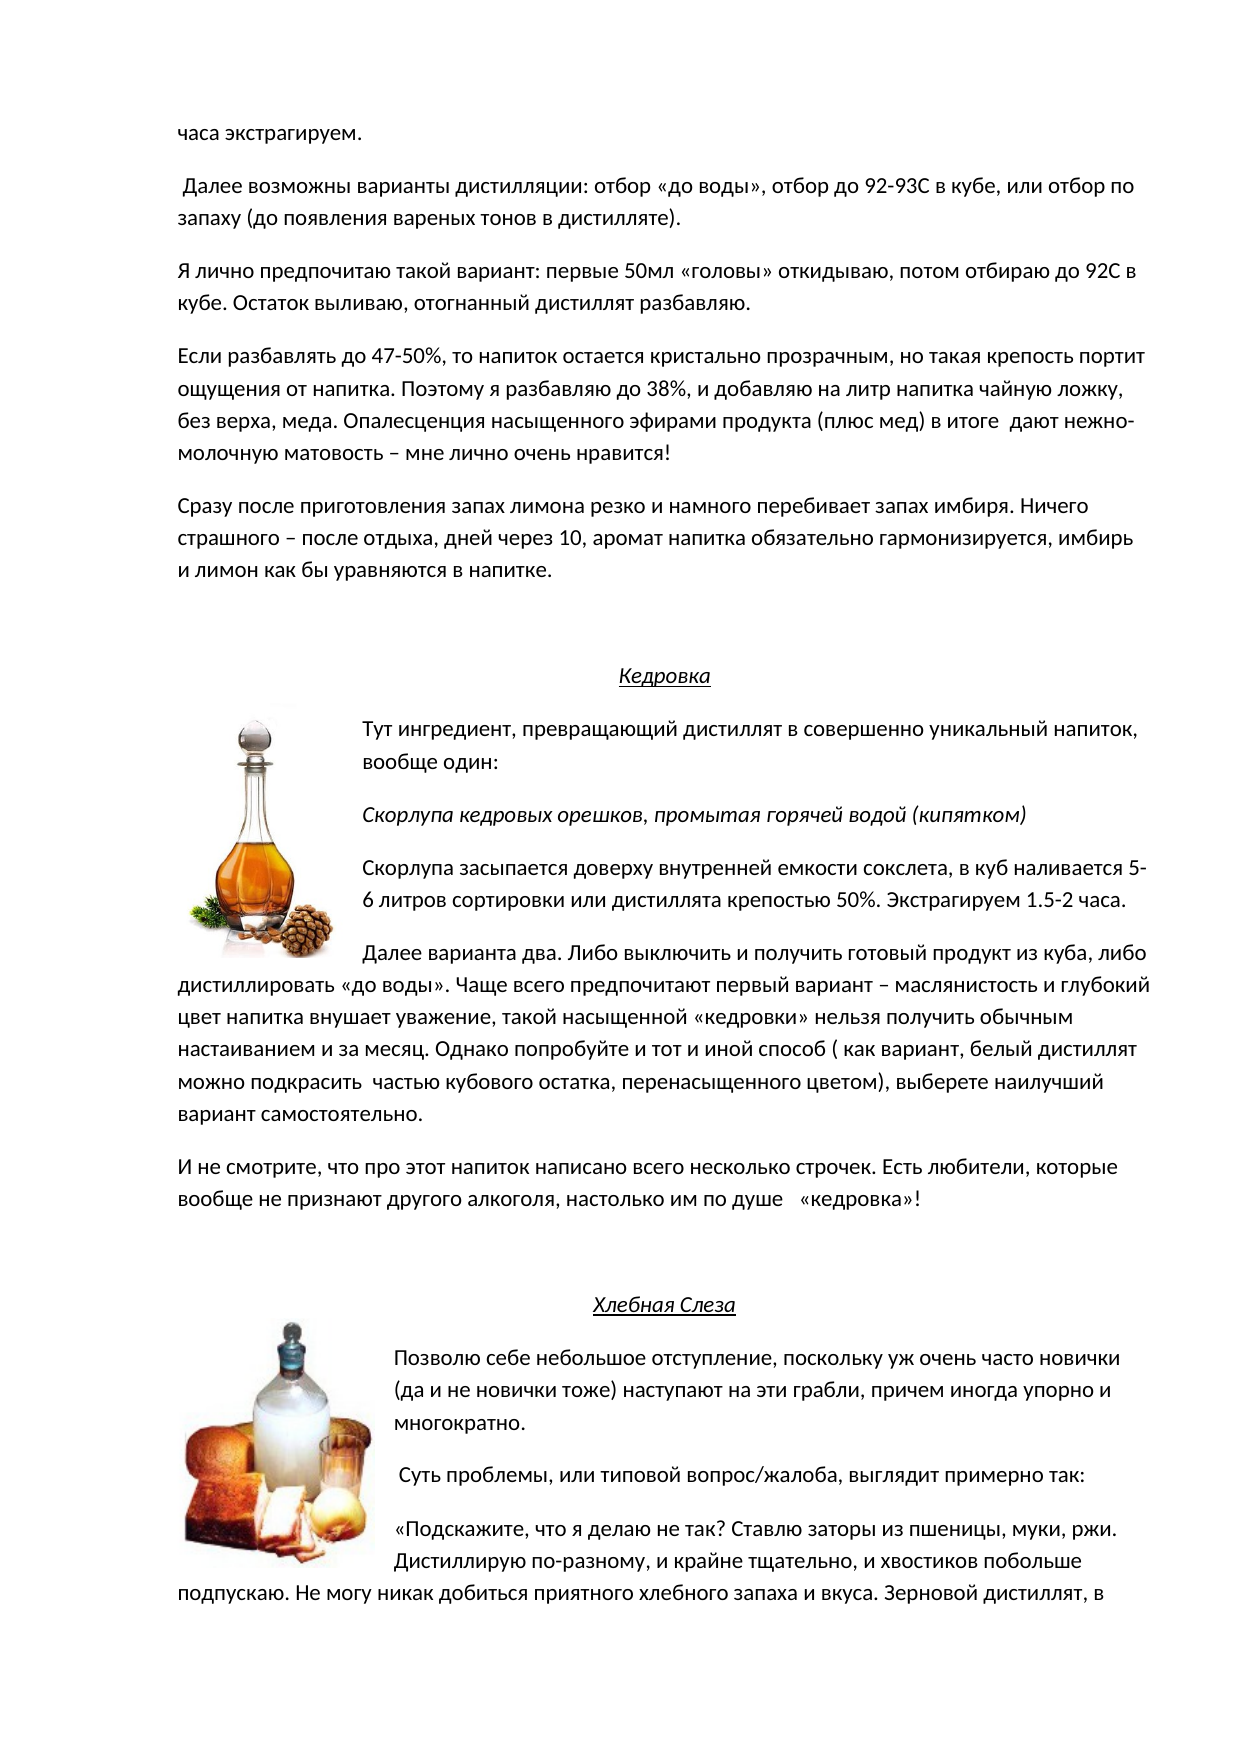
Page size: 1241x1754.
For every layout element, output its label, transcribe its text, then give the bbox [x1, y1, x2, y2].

text Кедровка [177, 662, 1152, 689]
text Тут ингредиент, превращающий дистиллят в совершенно уникальный напиток, вообще один: [343, 714, 1152, 775]
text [177, 118, 1152, 146]
text Если разбавлять до 47-50%, то напиток остается кристально прозрачным, но такая крепость портит ощущения от напитка. Поэтому я разбавляю до 38%, и добавляю на литр напитка чайную ложку, без верха, меда. Опалесценция насыщенного эфирами продукта (плюс мед) в итоге дают нежно-молочную матовость – мне лично очень нравится! [177, 342, 1152, 466]
text И не смотрите, что про этот напиток написано всего несколько строчек. Есть любители, которые вообще не признают другого алкоголя, настолько им по душе «кедровка»! [177, 1152, 1152, 1212]
text Я лично предпочитаю такой вариант: первые 50мл «головы» откидываю, потом отбираю до 92С в кубе. Остаток выливаю, отогнанный дистиллят разбавляю. [177, 256, 1152, 317]
text Хлебная Слеза [177, 1290, 1152, 1318]
text Далее варианта два. Либо выключить и получить готовый продукт из куба, либо дистиллировать «до воды». Чаще всего предпочитают первый вариант – маслянистость и глубокий цвет напитка внушает уважение, такой насыщенной «кедровки» нельзя получить обычным настаиванием и за месяц. Однако попробуйте и тот и иной способ ( как вариант, белый дистиллят можно подкрасить частью кубового остатка, перенасыщенного цветом), выберете наилучший вариант самостоятельно. [177, 938, 1152, 1127]
picture [177, 703, 343, 957]
picture [158, 1318, 375, 1568]
text Позволю себе небольшое отступление, поскольку уж очень часто новички (да и не новички тоже) наступают на эти грабли, причем иногда упорно и многократно. [375, 1343, 1152, 1436]
text Суть проблемы, или типовой вопрос/жалоба, выглядит примерно так: [375, 1461, 1152, 1489]
text Скорлупа кедровых орешков, промытая горячей водой (кипятком) [343, 800, 1152, 828]
text Сразу после приготовления запах лимона резко и намного перебивает запах имбиря. Ничего страшного – после отдыха, дней через 10, аромат напитка обязательно гармонизируется, имбирь и лимон как бы уравняются в напитке. [177, 491, 1152, 583]
text Далее возможны варианты дистилляции: отбор «до воды», отбор до 92-93С в кубе, или отбор по запаху (до появления вареных тонов в дистилляте). [177, 171, 1152, 231]
text Скорлупа засыпается доверху внутренней емкости сокслета, в куб наливается 5-6 литров сортировки или дистиллята крепостью 50%. Экстрагируем 1.5-2 часа. [343, 853, 1152, 913]
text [177, 1514, 1152, 1606]
